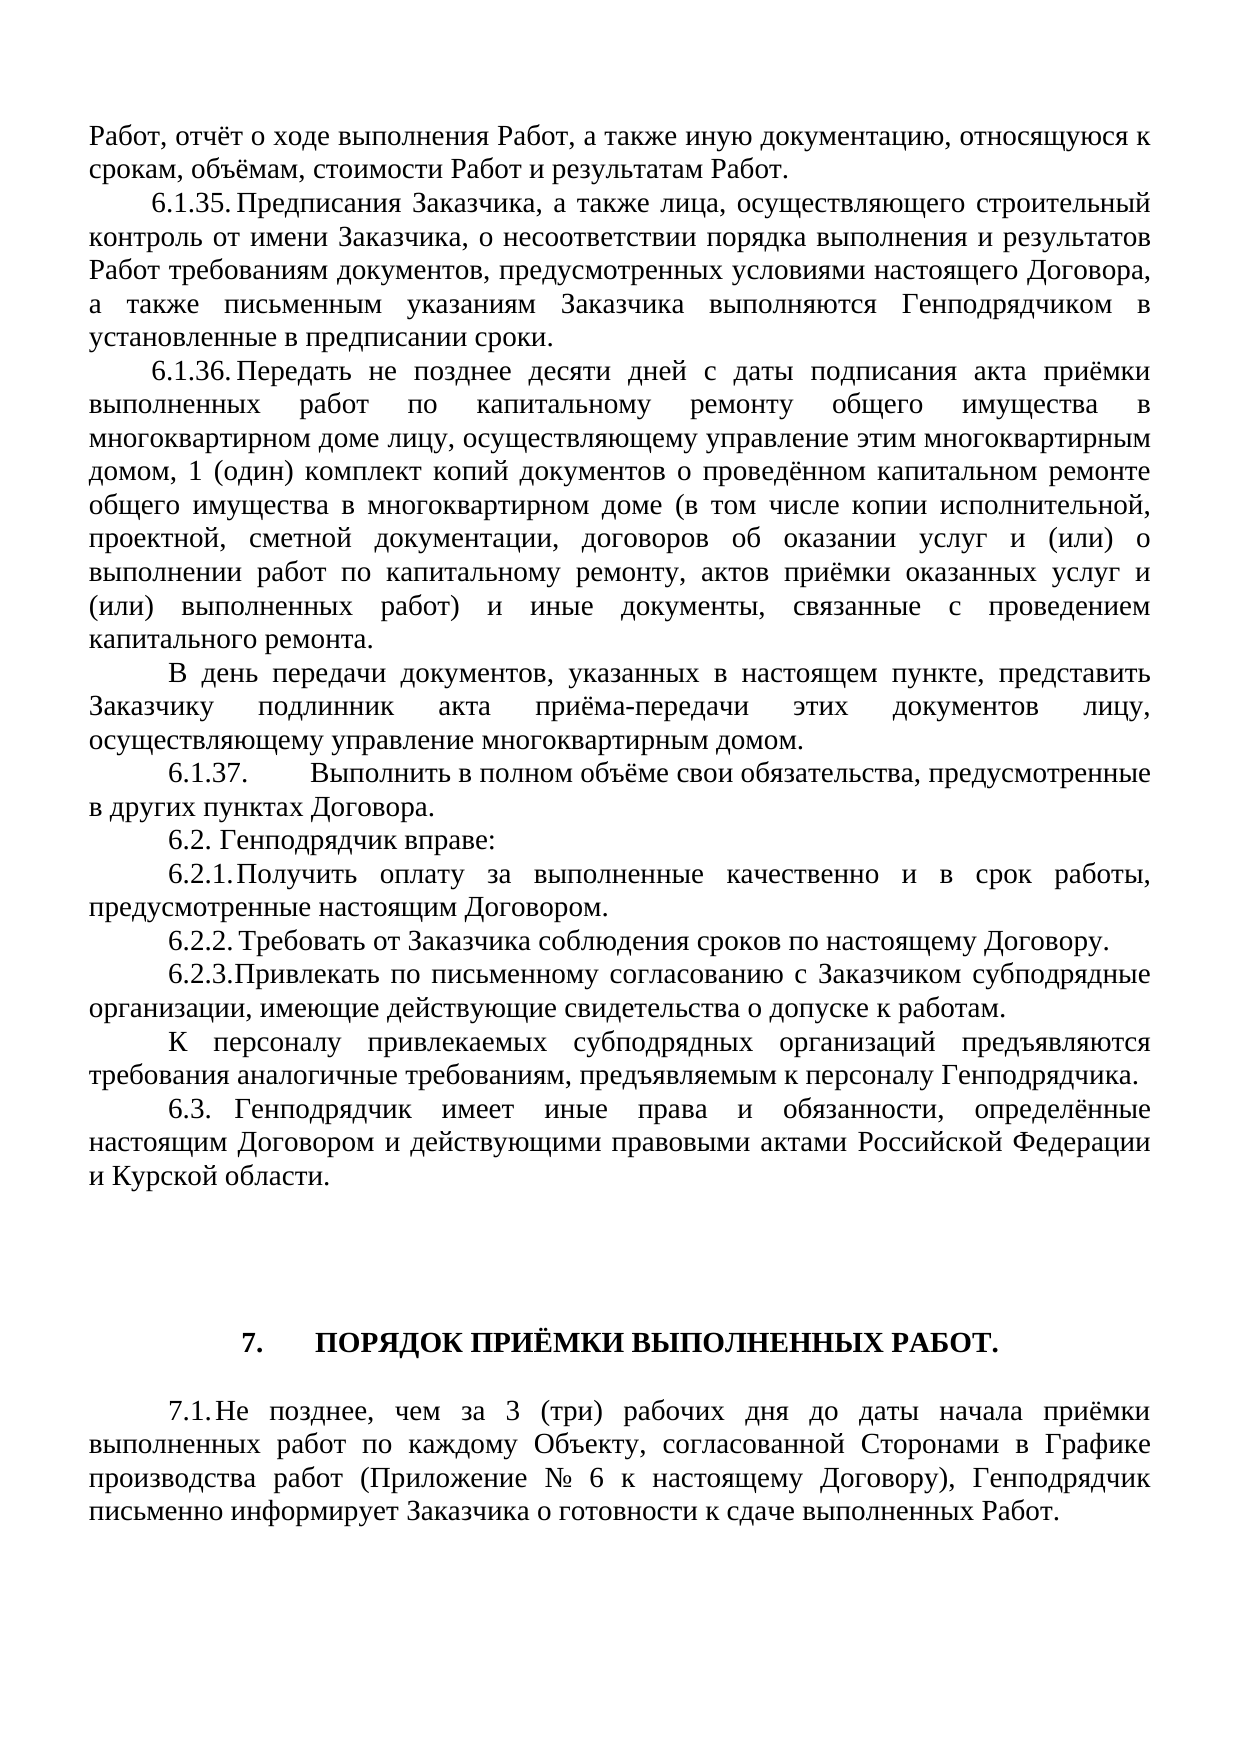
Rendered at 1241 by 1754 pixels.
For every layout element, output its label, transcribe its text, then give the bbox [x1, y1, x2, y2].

text К персоналу привлекаемых субподрядных организаций предъявляются требования аналогичные требованиям, предъявляемым к персоналу Генподрядчика. [89, 1024, 1152, 1091]
list ПОРЯДОК ПРИЁМКИ ВЫПОЛНЕННЫХ РАБОТ. [89, 1326, 1152, 1359]
list Предписания Заказчика, а также лица, осуществляющего строительный контроль от имени Заказчика, о несоответствии порядка выполнения и результатов Работ требованиям документов, предусмотренных условиями настоящего Договора, а также письменным указаниям Заказчика выполняются Генподрядчиком в установленные в предписании сроки. [89, 185, 1152, 353]
list Генподрядчик имеет иные права и обязанности, определённые настоящим Договором и действующими правовыми актами Российской Федерации и Курской области. [89, 1091, 1152, 1191]
list Передать не позднее десяти дней с даты подписания акта приёмки выполненных работ по капитальному ремонту общего имущества в многоквартирном доме лицу, осуществляющему управление этим многоквартирным домом, 1 (один) комплект копий документов о проведённом капитальном ремонте общего имущества в многоквартирном доме (в том числе копии исполнительной, проектной, сметной документации, договоров об оказании услуг и (или) о выполнении работ по капитальному ремонту, актов приёмки оказанных услуг и (или) выполненных работ) и иные документы, связанные с проведением капитального ремонта. [89, 353, 1152, 655]
list Генподрядчик вправе: [89, 822, 1152, 856]
list Получить оплату за выполненные качественно и в срок работы, предусмотренные настоящим Договором. [89, 856, 1152, 923]
list Не позднее, чем за 3 (три) рабочих дня до даты начала приёмки выполненных работ по каждому Объекту, согласованной Сторонами в Графике производства работ (Приложение № 6 к настоящему Договору), Генподрядчик письменно информирует Заказчика о готовности к сдаче выполненных Работ. [89, 1393, 1152, 1527]
list Выполнить в полном объёме свои обязательства, предусмотренные в других пунктах Договора. [89, 755, 1152, 822]
list Требовать от Заказчика соблюдения сроков по настоящему Договору. [89, 923, 1152, 957]
text В день передачи документов, указанных в настоящем пункте, представить Заказчику подлинник акта приёма-передачи этих документов лицу, осуществляющему управление многоквартирным домом. [89, 655, 1152, 755]
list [89, 118, 1152, 185]
list Привлекать по письменному согласованию с Заказчиком субподрядные организации, имеющие действующие свидетельства о допуске к работам. [89, 957, 1152, 1024]
